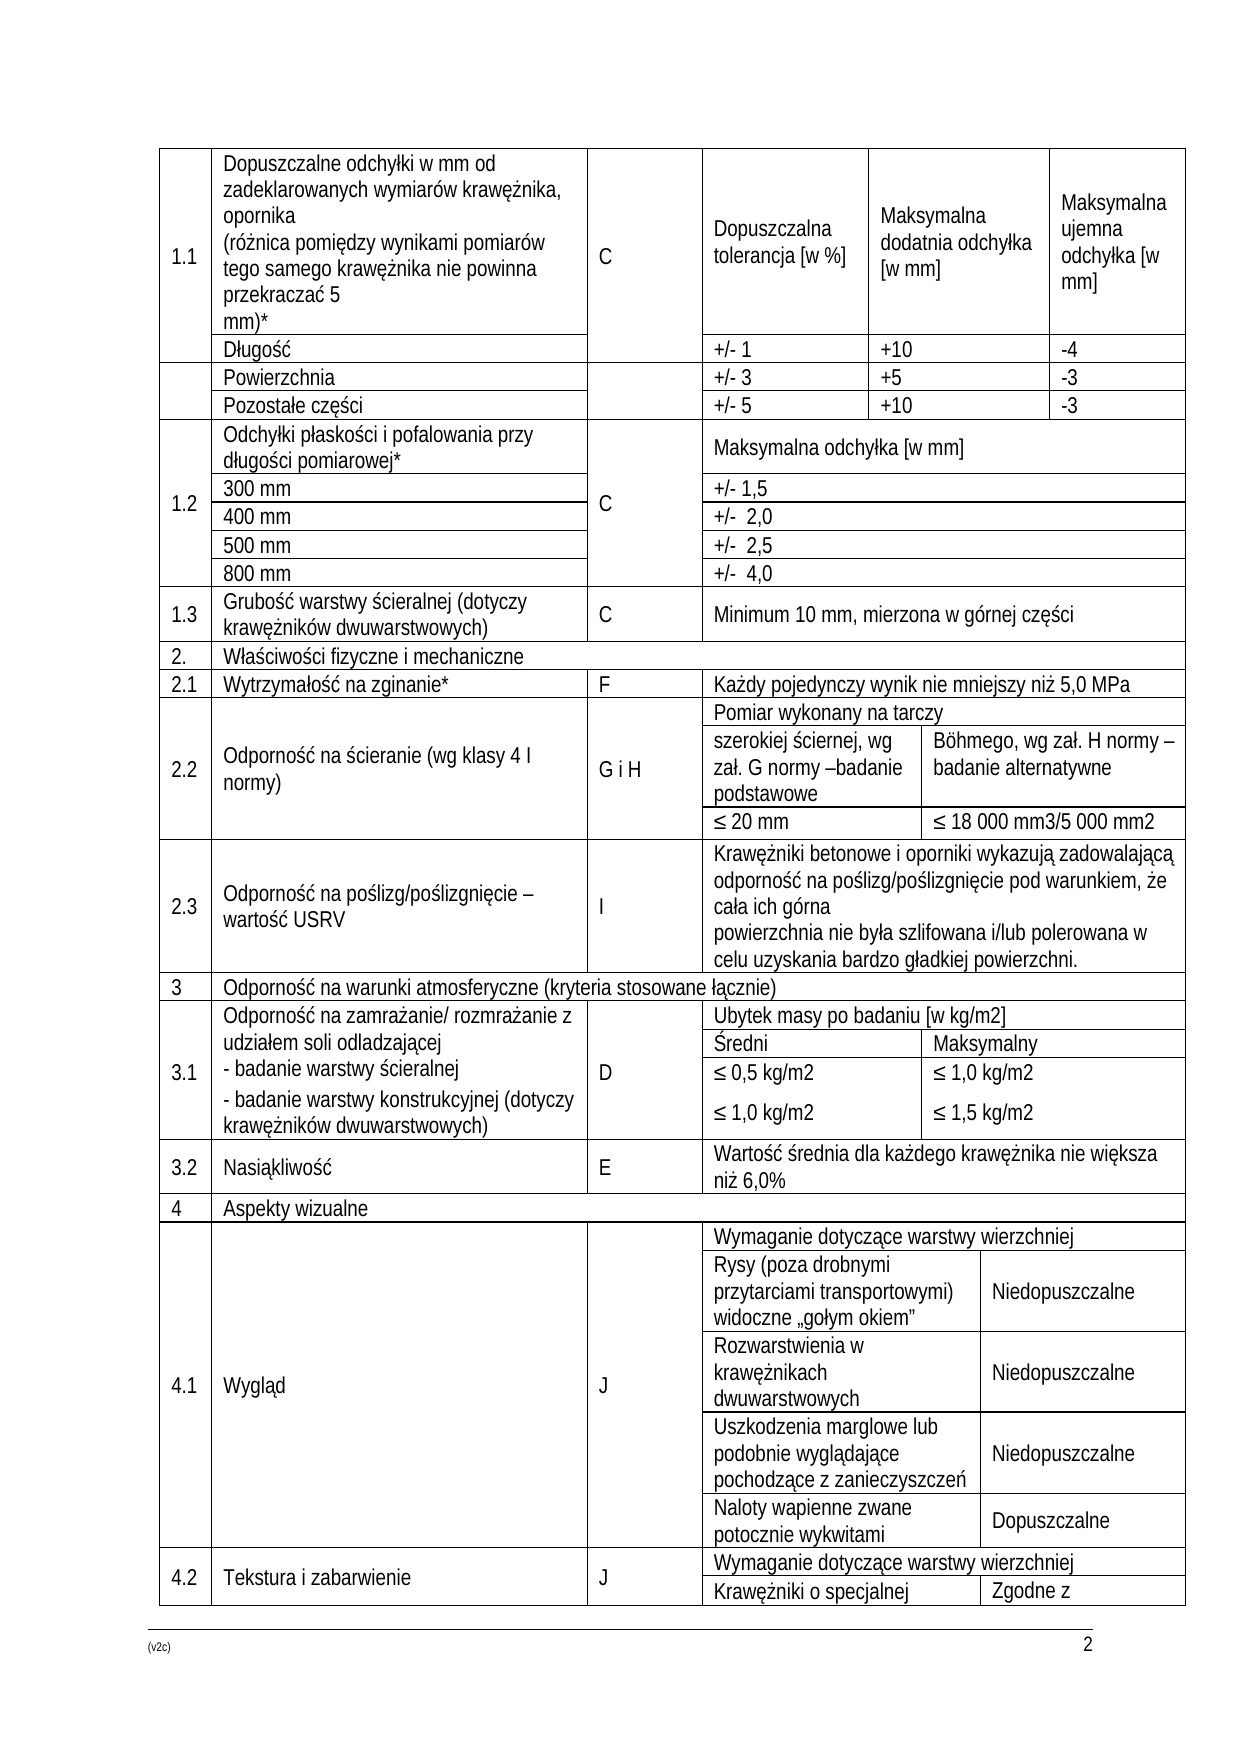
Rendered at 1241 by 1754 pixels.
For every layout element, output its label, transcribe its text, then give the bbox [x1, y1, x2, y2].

table_cell 4 [160, 1194, 211, 1221]
table_cell ≤ 0,5 kg/m2 [703, 1058, 921, 1085]
table_cell [588, 363, 702, 419]
table_cell Maksymalny [922, 1030, 1185, 1057]
table_cell +/- 2,0 [703, 503, 1185, 530]
table_cell Dopuszczalne [981, 1494, 1185, 1547]
table_cell 300 mm [212, 474, 587, 501]
table_cell C [588, 149, 702, 362]
table_cell J [588, 1223, 702, 1547]
table_cell Średni [703, 1030, 921, 1057]
table_cell - badanie warstwy konstrukcyjnej (dotyczy krawężników dwuwarstwowych) [212, 1085, 587, 1138]
table_cell 4.1 [160, 1223, 211, 1547]
table_cell +10 [869, 391, 1049, 419]
table_cell 3 [160, 973, 211, 1000]
table_cell Odporność na warunki atmosferyczne (kryteria stosowane łącznie) [212, 973, 1185, 1000]
table_cell ≤ 20 mm [703, 808, 921, 838]
table_cell Niedopuszczalne [981, 1413, 1185, 1492]
table_cell Naloty wapienne zwane potocznie wykwitami [703, 1494, 980, 1547]
table_cell 2.2 [160, 698, 211, 838]
table_cell Niedopuszczalne [981, 1332, 1185, 1411]
table_cell ≤ 1,5 kg/m2 [922, 1085, 1185, 1138]
table_cell +/- 1 [703, 335, 868, 362]
table_cell +5 [869, 363, 1049, 390]
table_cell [981, 1576, 1185, 1605]
table_cell +/- 4,0 [703, 559, 1185, 586]
table_cell 400 mm [212, 503, 587, 530]
table_cell 1.1 [160, 149, 211, 362]
table_cell ≤ 18 000 mm3/5 000 mm2 [922, 808, 1185, 838]
table_cell Dopuszczalna tolerancja [w %] [703, 149, 868, 334]
table_cell J [588, 1548, 702, 1605]
table_cell Nasiąkliwość [212, 1140, 587, 1193]
table_cell -3 [1050, 363, 1185, 390]
table_cell Wartość średnia dla każdego krawężnika nie większa niż 6,0% [703, 1140, 1185, 1193]
table_cell Powierzchnia [212, 363, 587, 390]
table_cell Ubytek masy po badaniu [w kg/m2] [703, 1001, 1185, 1028]
table_cell Pomiar wykonany na tarczy [703, 698, 1185, 725]
table_cell szerokiej ściernej, wg zał. G normy –badanie podstawowe [703, 726, 921, 806]
table_cell Wymaganie dotyczące warstwy wierzchniej [703, 1548, 1185, 1575]
table_cell 2. [160, 642, 211, 669]
table_cell Böhmego, wg zał. H normy – badanie alternatywne [922, 726, 1185, 806]
table_cell Maksymalna ujemna odchyłka [w mm] [1050, 149, 1185, 334]
table_cell Odporność na poślizg/poślizgnięcie – wartość USRV [212, 840, 587, 972]
table_cell Rozwarstwienia w krawężnikach dwuwarstwowych [703, 1332, 980, 1411]
table_cell C [588, 420, 702, 586]
table_cell Aspekty wizualne [212, 1194, 1185, 1221]
table_cell C [588, 587, 702, 641]
table_cell Uszkodzenia marglowe lub podobnie wyglądające pochodzące z zanieczyszczeń [703, 1413, 980, 1492]
table_cell 2.3 [160, 840, 211, 972]
table_cell Maksymalna odchyłka [w mm] [703, 420, 1185, 473]
table_cell Właściwości fizyczne i mechaniczne [212, 642, 1185, 669]
table_cell Wymaganie dotyczące warstwy wierzchniej [703, 1223, 1185, 1249]
table_cell F [588, 670, 702, 697]
table_cell +/- 1,5 [703, 474, 1185, 501]
table_cell [588, 1085, 702, 1138]
table_cell Wygląd [212, 1223, 587, 1547]
table_cell 1.2 [160, 420, 211, 586]
table_cell 500 mm [212, 531, 587, 558]
table_cell 800 mm [212, 559, 587, 586]
table_cell 4.2 [160, 1548, 211, 1605]
table_cell +/- 2,5 [703, 531, 1185, 558]
table_cell +/- 5 [703, 391, 868, 419]
table_cell Każdy pojedynczy wynik nie mniejszy niż 5,0 MPa [703, 670, 1185, 697]
table_cell Rysy (poza drobnymi przytarciami transportowymi) widoczne „gołym okiem” [703, 1251, 980, 1331]
table_cell Odporność na ścieranie (wg klasy 4 I normy) [212, 698, 587, 838]
table_cell Długość [212, 335, 587, 362]
table_cell Krawężniki betonowe i oporniki wykazują zadowalającą odporność na poślizg/poślizgnięcie pod warunkiem, że cała ich górna powierzchnia nie była szlifowana i/lub polerowana w celu uzyskania bardzo gładkiej powierzchni. [703, 840, 1185, 972]
table_cell ≤ 1,0 kg/m2 [703, 1085, 921, 1138]
table_cell D [588, 1001, 702, 1085]
table_cell 3.1 [160, 1001, 211, 1085]
table_cell Odporność na zamrażanie/ rozmrażanie z udziałem soli odladzającej - badanie warstwy ścieralnej [212, 1001, 587, 1085]
table_cell Maksymalna dodatnia odchyłka [w mm] [869, 149, 1049, 334]
table_cell 3.2 [160, 1140, 211, 1193]
table_cell Pozostałe części [212, 391, 587, 419]
table_cell Tekstura i zabarwienie [212, 1548, 587, 1605]
table_cell I [588, 840, 702, 972]
table_cell Dopuszczalne odchyłki w mm od zadeklarowanych wymiarów krawężnika, opornika (różnica pomiędzy wynikami pomiarów tego samego krawężnika nie powinna przekraczać 5 mm)* [212, 149, 587, 334]
table_cell Odchyłki płaskości i pofalowania przy długości pomiarowej* [212, 420, 587, 473]
table_cell ≤ 1,0 kg/m2 [922, 1058, 1185, 1085]
table_cell Grubość warstwy ścieralnej (dotyczy krawężników dwuwarstwowych) [212, 587, 587, 641]
table_cell +10 [869, 335, 1049, 362]
table_cell [160, 363, 211, 419]
table_cell Wytrzymałość na zginanie* [212, 670, 587, 697]
table_cell 1.3 [160, 587, 211, 641]
table_cell [160, 1085, 211, 1138]
table_cell +/- 3 [703, 363, 868, 390]
table_cell Niedopuszczalne [981, 1251, 1185, 1331]
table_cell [703, 1576, 980, 1605]
table_cell E [588, 1140, 702, 1193]
table_cell -3 [1050, 391, 1185, 419]
table_cell 2.1 [160, 670, 211, 697]
table_cell G i H [588, 698, 702, 838]
table_cell -4 [1050, 335, 1185, 362]
table_cell Minimum 10 mm, mierzona w górnej części [703, 587, 1185, 641]
